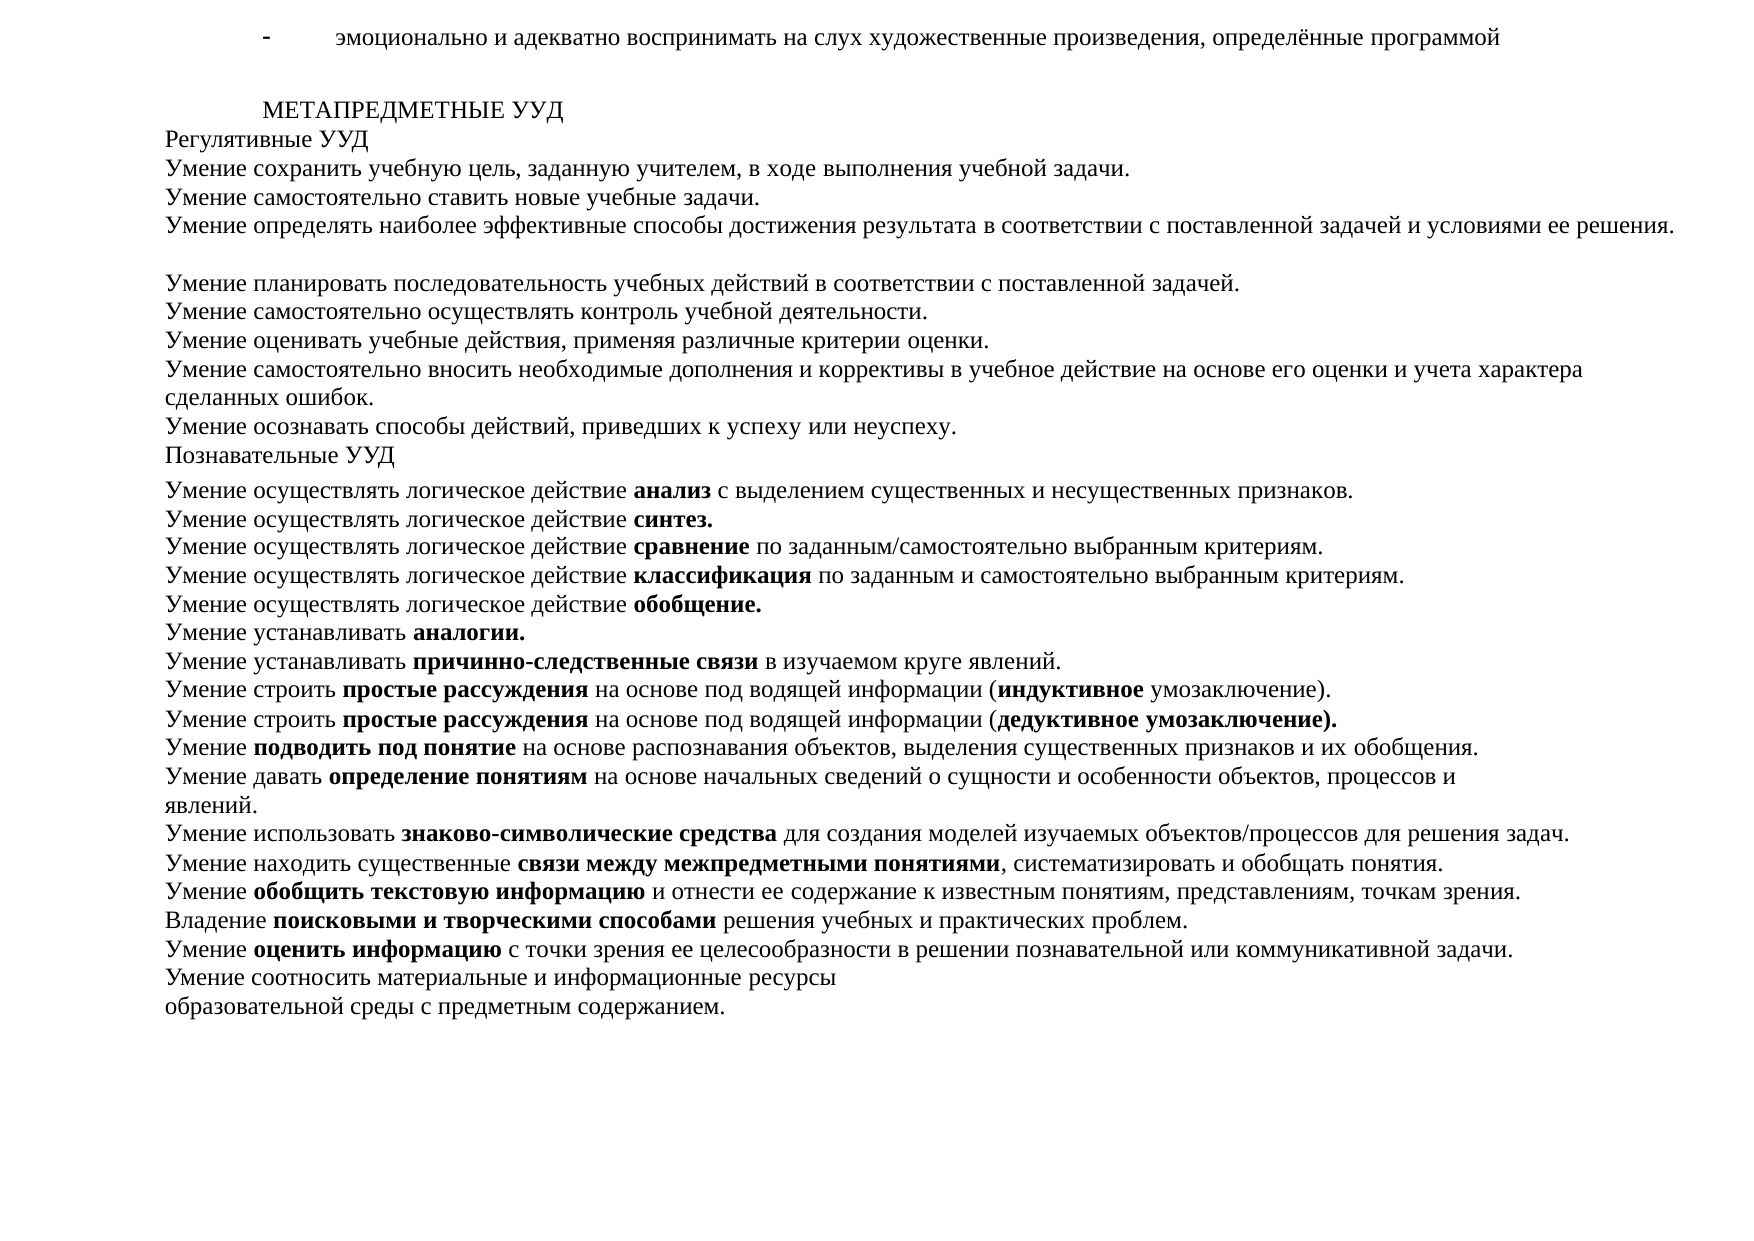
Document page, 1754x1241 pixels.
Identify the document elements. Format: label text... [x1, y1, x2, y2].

list Умение определять наиболее эффективные способы достижения результата в соответствии с поставленной задачей и условиями ее решения. [164, 211, 1704, 239]
text Умение осознавать способы действий, приведших к успеху или неуспеху. [164, 411, 1704, 440]
list Умение самостоятельно ставить новые учебные задачи. [164, 182, 1704, 211]
text Умение строить простые рассуждения на основе под водящей информации (индуктивное умозаключение). [164, 676, 1568, 703]
text Умение сохранить учебную цель, заданную учителем, в ходе выполнения учебной задачи. [164, 153, 1704, 182]
text Умение осуществлять логическое действие классификация по заданным и самостоятельно выбранным критериям. [164, 561, 1559, 589]
text Умение находить существенные связи между межпредметными понятиями, систематизировать и обобщать понятия. [164, 848, 1604, 876]
text Умение оценить информацию с точки зрения ее целесообразности в решении познавательной или коммуникативной задачи. [164, 934, 1601, 963]
text Владение поисковыми и творческими способами решения учебных и практических проблем. [164, 905, 1531, 934]
text Умение осуществлять логическое действие синтез. [164, 504, 1704, 532]
text образовательной среды с предметным содержанием. [164, 991, 1704, 1020]
text Умение осуществлять логическое действие обобщение. [164, 589, 1704, 618]
text Умение осуществлять логическое действие анализ с выделением существенных и несущественных признаков. [164, 475, 1623, 504]
text Умение оценивать учебные действия, применяя различные критерии оценки. [164, 325, 1704, 354]
text Умение использовать знаково-символические средства для создания моделей изучаемых объектов/процессов для решения задач. [164, 819, 1615, 847]
subtitle Регулятивные УУД [164, 124, 1704, 153]
text Умение самостоятельно вносить необходимые дополнения и коррективы в учебное действие на основе его оценки и учета характера сделанных ошибок. [164, 354, 1642, 411]
list МЕТАПРЕДМЕТНЫЕ УУД [262, 97, 1502, 124]
text Умение осуществлять логическое действие сравнение по заданным/самостоятельно выбранным критериям. [164, 532, 1366, 560]
subtitle Познавательные УУД [164, 441, 1704, 469]
text Умение самостоятельно осуществлять контроль учебной деятельности. [164, 297, 1704, 325]
text Умение строить простые рассуждения на основе под водящей информации (дедуктивное умозаключение). [164, 704, 1568, 733]
text Умение устанавливать причинно-следственные связи в изучаемом круге явлений. [164, 646, 1548, 675]
text Умение устанавливать аналогии. [164, 618, 1704, 646]
text Умение планировать последовательность учебных действий в соответствии с поставленной задачей. [164, 268, 1569, 297]
subtitle Умение соотносить материальные и информационные ресурсы [164, 963, 1704, 991]
text Умение давать определение понятиям на основе начальных сведений о сущности и особенности объектов, процессов и явлений. [164, 761, 1538, 819]
text Умение подводить под понятие на основе распознавания объектов, выделения существенных признаков и их обобщения. [164, 733, 1615, 761]
list эмоционально и адекватно воспринимать на слух художественные произведения, определённые программой [188, 23, 1502, 51]
text Умение обобщить текстовую информацию и отнести ее содержание к известным понятиям, представлениям, точкам зрения. [164, 877, 1530, 904]
